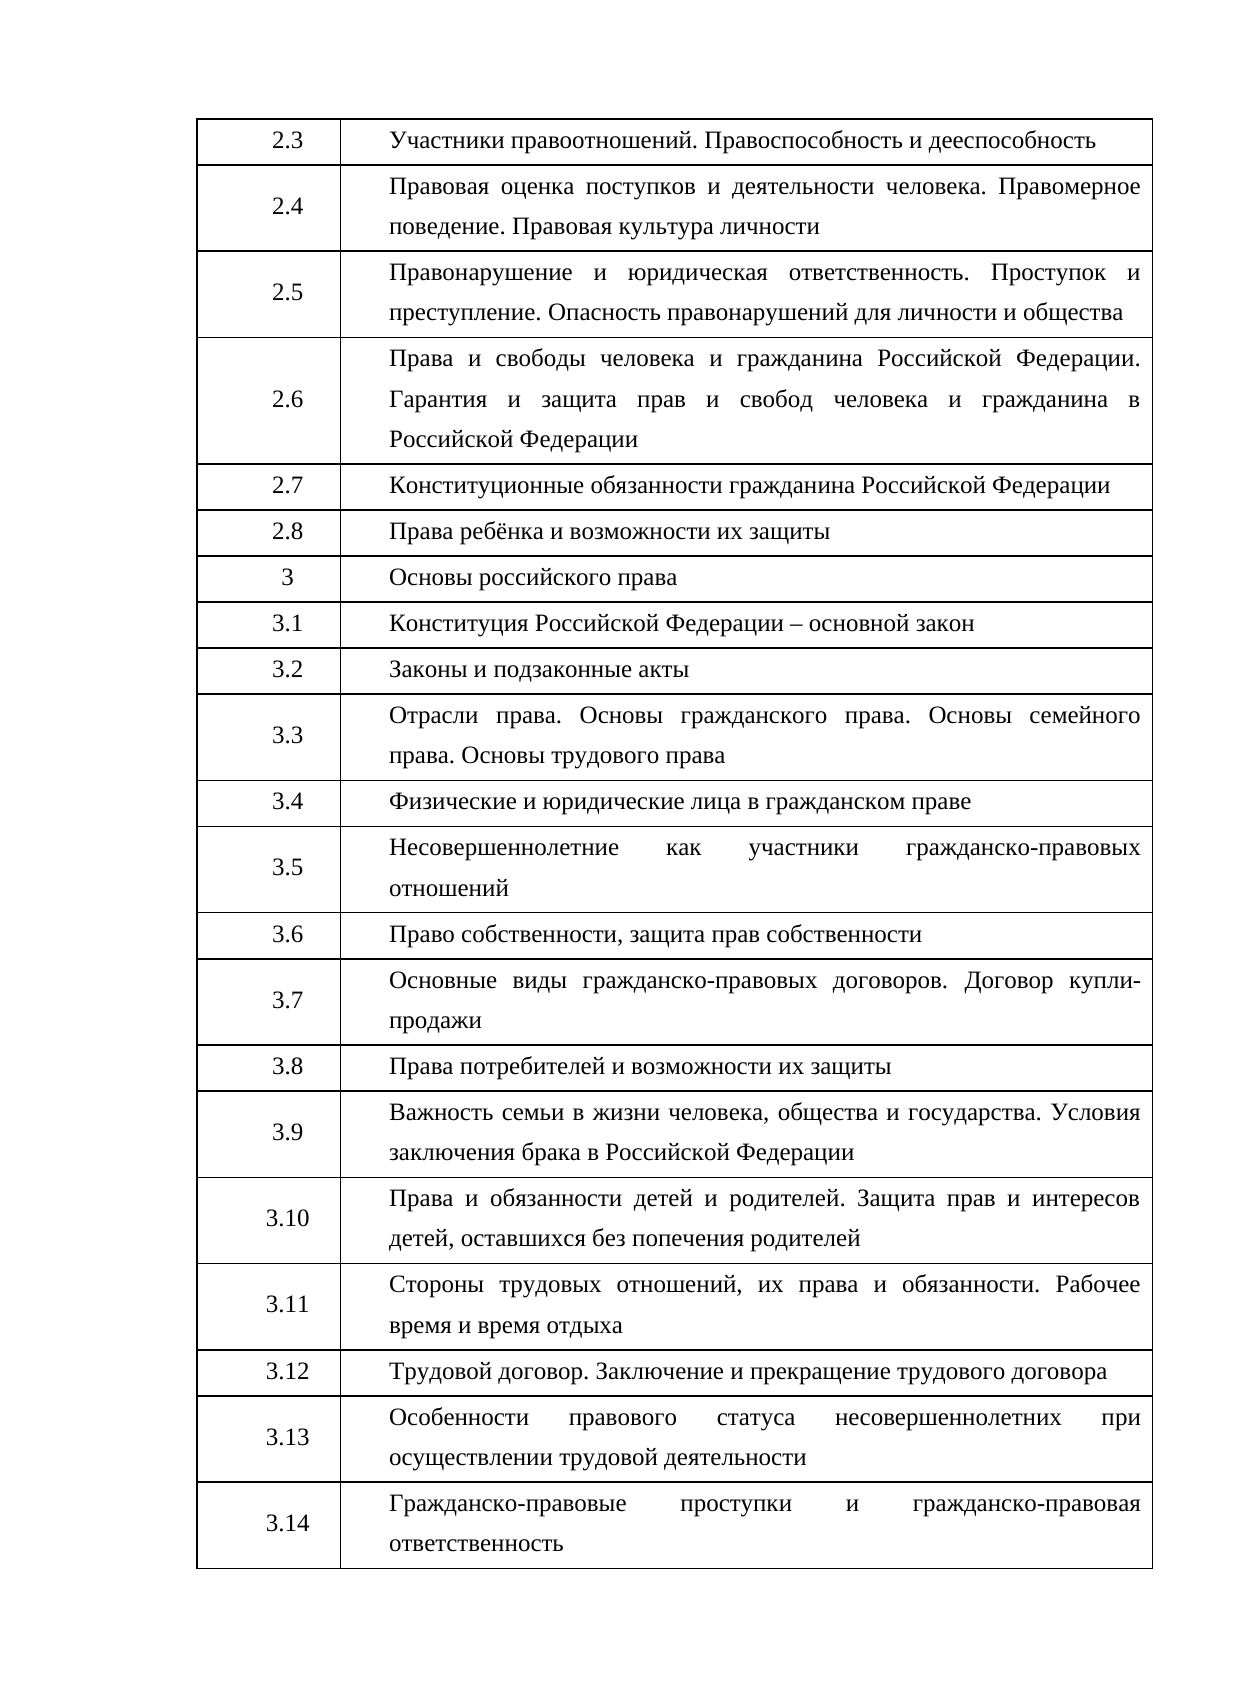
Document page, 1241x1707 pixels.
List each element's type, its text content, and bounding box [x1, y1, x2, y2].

table_cell 3.2 [198, 649, 340, 693]
table_cell 3.3 [198, 695, 340, 779]
table_cell 3.12 [198, 1351, 340, 1395]
table_cell 3.4 [198, 781, 340, 826]
table_cell Права и обязанности детей и родителей. Защита прав и интересов детей, оставшихся без попечения родителей [341, 1178, 1152, 1263]
table_cell 3.7 [198, 960, 340, 1044]
table_cell 2.4 [198, 166, 340, 250]
table_cell Основы российского права [341, 557, 1152, 601]
table_cell Гражданско-правовые проступки и гражданско-правовая ответственность [341, 1483, 1152, 1567]
table_cell 3.6 [198, 913, 340, 958]
table_cell Основные виды гражданско-правовых договоров. Договор купли-продажи [341, 960, 1152, 1044]
table_cell Отрасли права. Основы гражданского права. Основы семейного права. Основы трудового права [341, 695, 1152, 779]
table_cell 3.10 [198, 1178, 340, 1263]
table_cell 3.13 [198, 1397, 340, 1481]
table_cell 2.7 [198, 465, 340, 509]
table_cell Стороны трудовых отношений, их права и обязанности. Рабочее время и время отдыха [341, 1264, 1152, 1349]
table_cell 3.1 [198, 603, 340, 647]
table_cell Участники правоотношений. Правоспособность и дееспособность [341, 120, 1152, 164]
table_cell Право собственности, защита прав собственности [341, 913, 1152, 958]
table_cell 3.5 [198, 827, 340, 912]
table_cell Трудовой договор. Заключение и прекращение трудового договора [341, 1351, 1152, 1395]
table_cell Несовершеннолетние как участники гражданско-правовых отношений [341, 827, 1152, 912]
table_cell Правовая оценка поступков и деятельности человека. Правомерное поведение. Правовая культура личности [341, 166, 1152, 250]
table_cell 3.9 [198, 1092, 340, 1176]
table_cell 3.8 [198, 1046, 340, 1090]
table_cell Законы и подзаконные акты [341, 649, 1152, 693]
table_cell Важность семьи в жизни человека, общества и государства. Условия заключения брака в Российской Федерации [341, 1092, 1152, 1176]
table_cell 2.8 [198, 511, 340, 555]
table_cell 3.14 [198, 1483, 340, 1567]
table_cell 3.11 [198, 1264, 340, 1349]
table_cell Конституция Российской Федерации ‒ основной закон [341, 603, 1152, 647]
table_cell Конституционные обязанности гражданина Российской Федерации [341, 465, 1152, 509]
table_cell Права потребителей и возможности их защиты [341, 1046, 1152, 1090]
table_cell Права ребёнка и возможности их защиты [341, 511, 1152, 555]
table_cell 2.3 [198, 120, 340, 164]
table_cell 3 [198, 557, 340, 601]
table_cell Особенности правового статуса несовершеннолетних при осуществлении трудовой деятельности [341, 1397, 1152, 1481]
table_cell Правонарушение и юридическая ответственность. Проступок и преступление. Опасность правонарушений для личности и общества [341, 252, 1152, 337]
table_cell Физические и юридические лица в гражданском праве [341, 781, 1152, 826]
table_cell 2.6 [198, 338, 340, 463]
table_cell 2.5 [198, 252, 340, 337]
table_cell Права и свободы человека и гражданина Российской Федерации. Гарантия и защита прав и свобод человека и гражданина в Российской Федерации [341, 338, 1152, 463]
